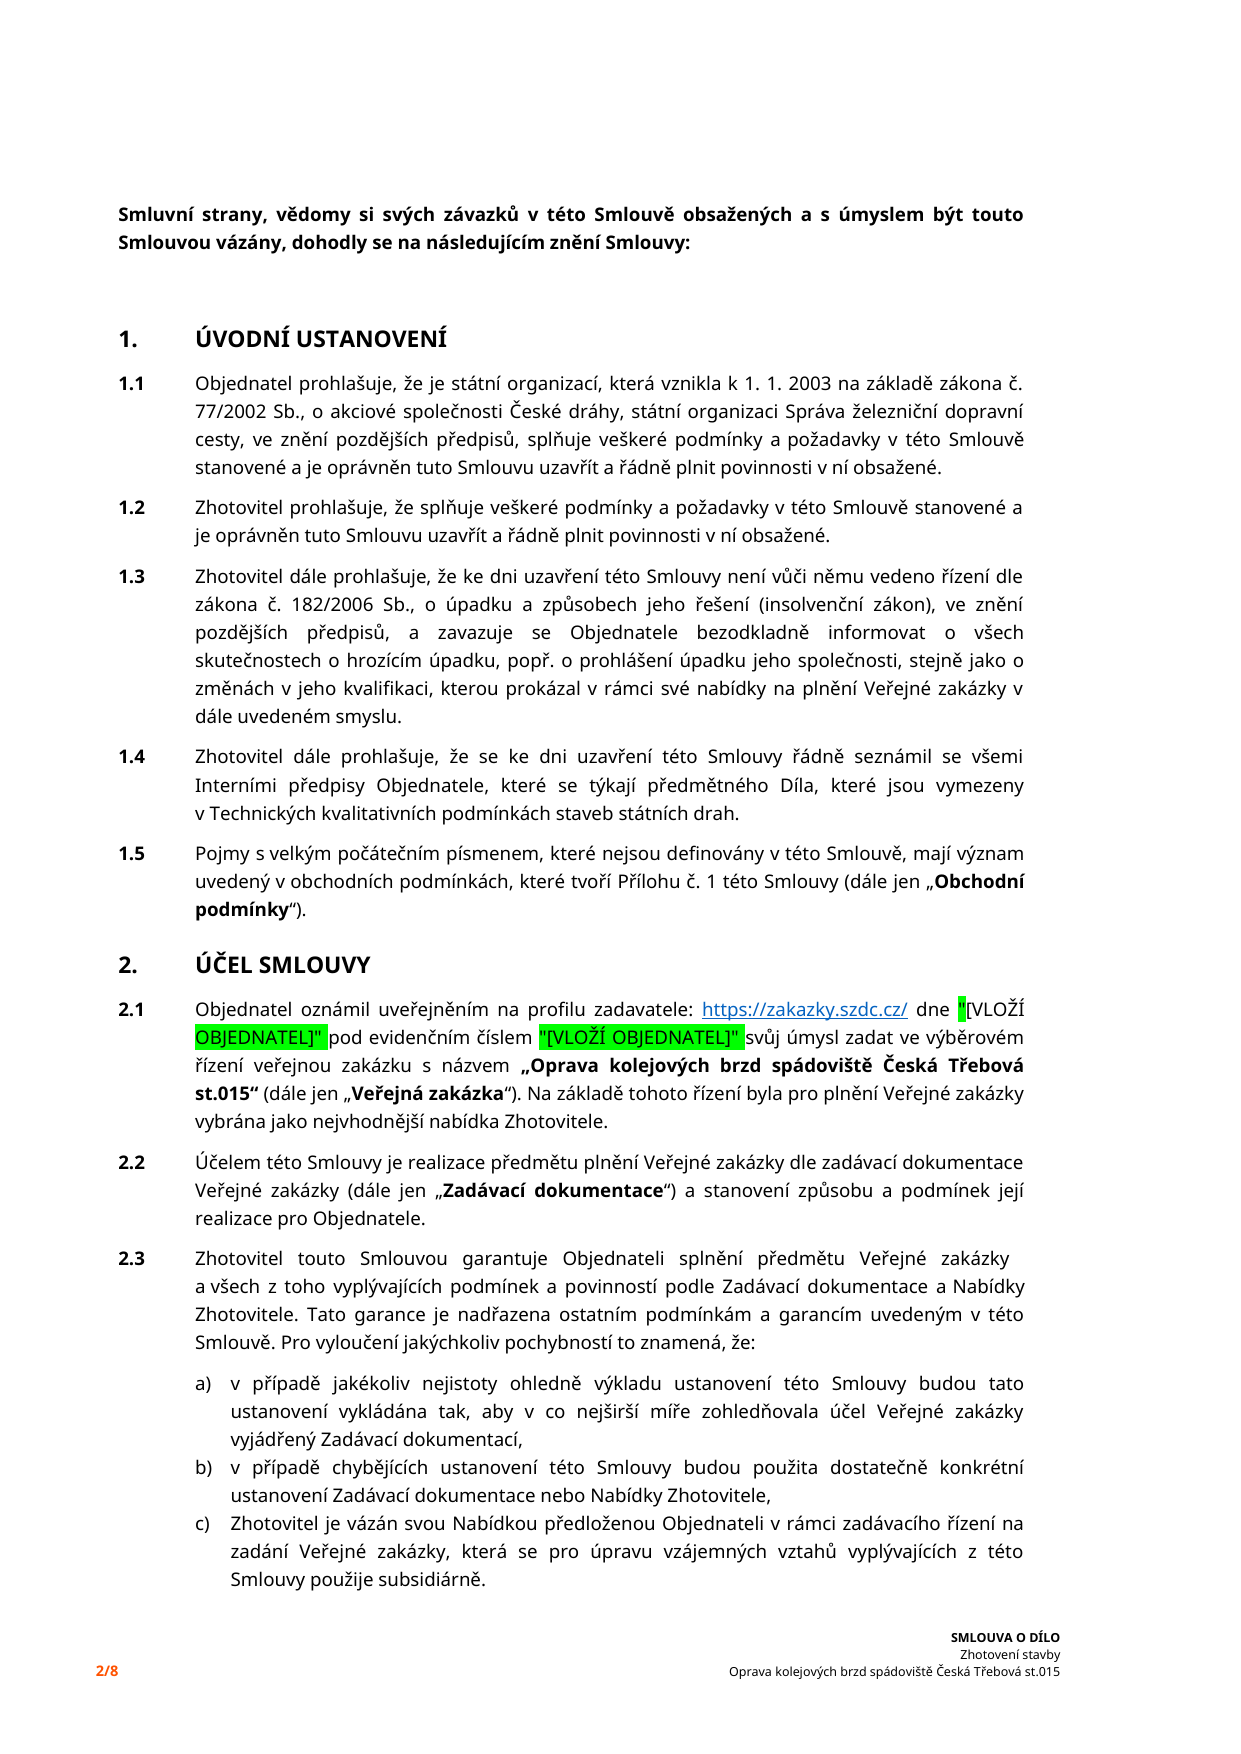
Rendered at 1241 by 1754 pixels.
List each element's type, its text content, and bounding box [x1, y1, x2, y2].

text Účelem této Smlouvy je realizace předmětu plnění Veřejné zakázky dle zadávací dokumentace Veřejné zakázky (dále jen „Zadávací dokumentace“) a stanovení způsobu a podmínek její realizace pro Objednatele. [118, 1149, 1024, 1231]
text Zhotovitel dále prohlašuje, že se ke dni uzavření této Smlouvy řádně seznámil se všemi Interními předpisy Objednatele, které se týkají předmětného Díla, které jsou vymezeny v Technických kvalitativních podmínkách staveb státních drah. [118, 744, 1024, 825]
text Zhotovitel je vázán svou Nabídkou předloženou Objednateli v rámci zadávacího řízení na zadání Veřejné zakázky, která se pro úpravu vzájemných vztahů vyplývajících z této Smlouvy použije subsidiárně. [195, 1510, 1024, 1592]
text Objednatel oznámil uveřejněním na profilu zadavatele: https://zakazky.szdc.cz/ dne pod evidenčním číslem svůj úmysl zadat ve výběrovém řízení veřejnou zakázku s názvem „Oprava kolejových brzd spádoviště Česká Třebová st.015“ (dále jen „Veřejná zakázka“). Na základě tohoto řízení byla pro plnění Veřejné zakázky vybrána jako nejvhodnější nabídka Zhotovitele. [118, 996, 1024, 1134]
text ÚČEL SMLOUVY [118, 949, 1024, 981]
text Zhotovitel dále prohlašuje, že ke dni uzavření této Smlouvy není vůči němu vedeno řízení dle zákona č. 182/2006 Sb., o úpadku a způsobech jeho řešení (insolvenční zákon), ve znění pozdějších předpisů, a zavazuje se Objednatele bezodkladně informovat o všech skutečnostech o hrozícím úpadku, popř. o prohlášení úpadku jeho společnosti, stejně jako o změnách v jeho kvalifikaci, kterou prokázal v rámci své nabídky na plnění Veřejné zakázky v dále uvedeném smyslu. [118, 563, 1024, 729]
text Zhotovitel touto Smlouvou garantuje Objednateli splnění předmětu Veřejné zakázky a všech z toho vyplývajících podmínek a povinností podle Zadávací dokumentace a Nabídky Zhotovitele. Tato garance je nadřazena ostatním podmínkám a garancím uvedeným v této Smlouvě. Pro vyloučení jakýchkoliv pochybností to znamená, že: [118, 1246, 1024, 1355]
text Smluvní strany, vědomy si svých závazků v této Smlouvě obsažených a s úmyslem být touto Smlouvou vázány, dohodly se na následujícím znění Smlouvy: [118, 202, 1024, 255]
text Objednatel prohlašuje, že je státní organizací, která vznikla k 1. 1. 2003 na základě zákona č. 77/2002 Sb., o akciové společnosti České dráhy, státní organizaci Správa železniční dopravní cesty, ve znění pozdějších předpisů, splňuje veškeré podmínky a požadavky v této Smlouvě stanovené a je oprávněn tuto Smlouvu uzavřít a řádně plnit povinnosti v ní obsažené. [118, 370, 1024, 480]
text v případě jakékoliv nejistoty ohledně výkladu ustanovení této Smlouvy budou tato ustanovení vykládána tak, aby v co nejširší míře zohledňovala účel Veřejné zakázky vyjádřený Zadávací dokumentací, [195, 1370, 1024, 1452]
text v případě chybějících ustanovení této Smlouvy budou použita dostatečně konkrétní ustanovení Zadávací dokumentace nebo Nabídky Zhotovitele, [195, 1454, 1024, 1508]
text Zhotovitel prohlašuje, že splňuje veškeré podmínky a požadavky v této Smlouvě stanovené a je oprávněn tuto Smlouvu uzavřít a řádně plnit povinnosti v ní obsažené. [118, 495, 1024, 548]
text ÚVODNÍ USTANOVENÍ [118, 323, 1024, 354]
text Pojmy s velkým počátečním písmenem, které nejsou definovány v této Smlouvě, mají význam uvedený v obchodních podmínkách, které tvoří Přílohu č. 1 této Smlouvy (dále jen „Obchodní podmínky“). [118, 840, 1024, 922]
